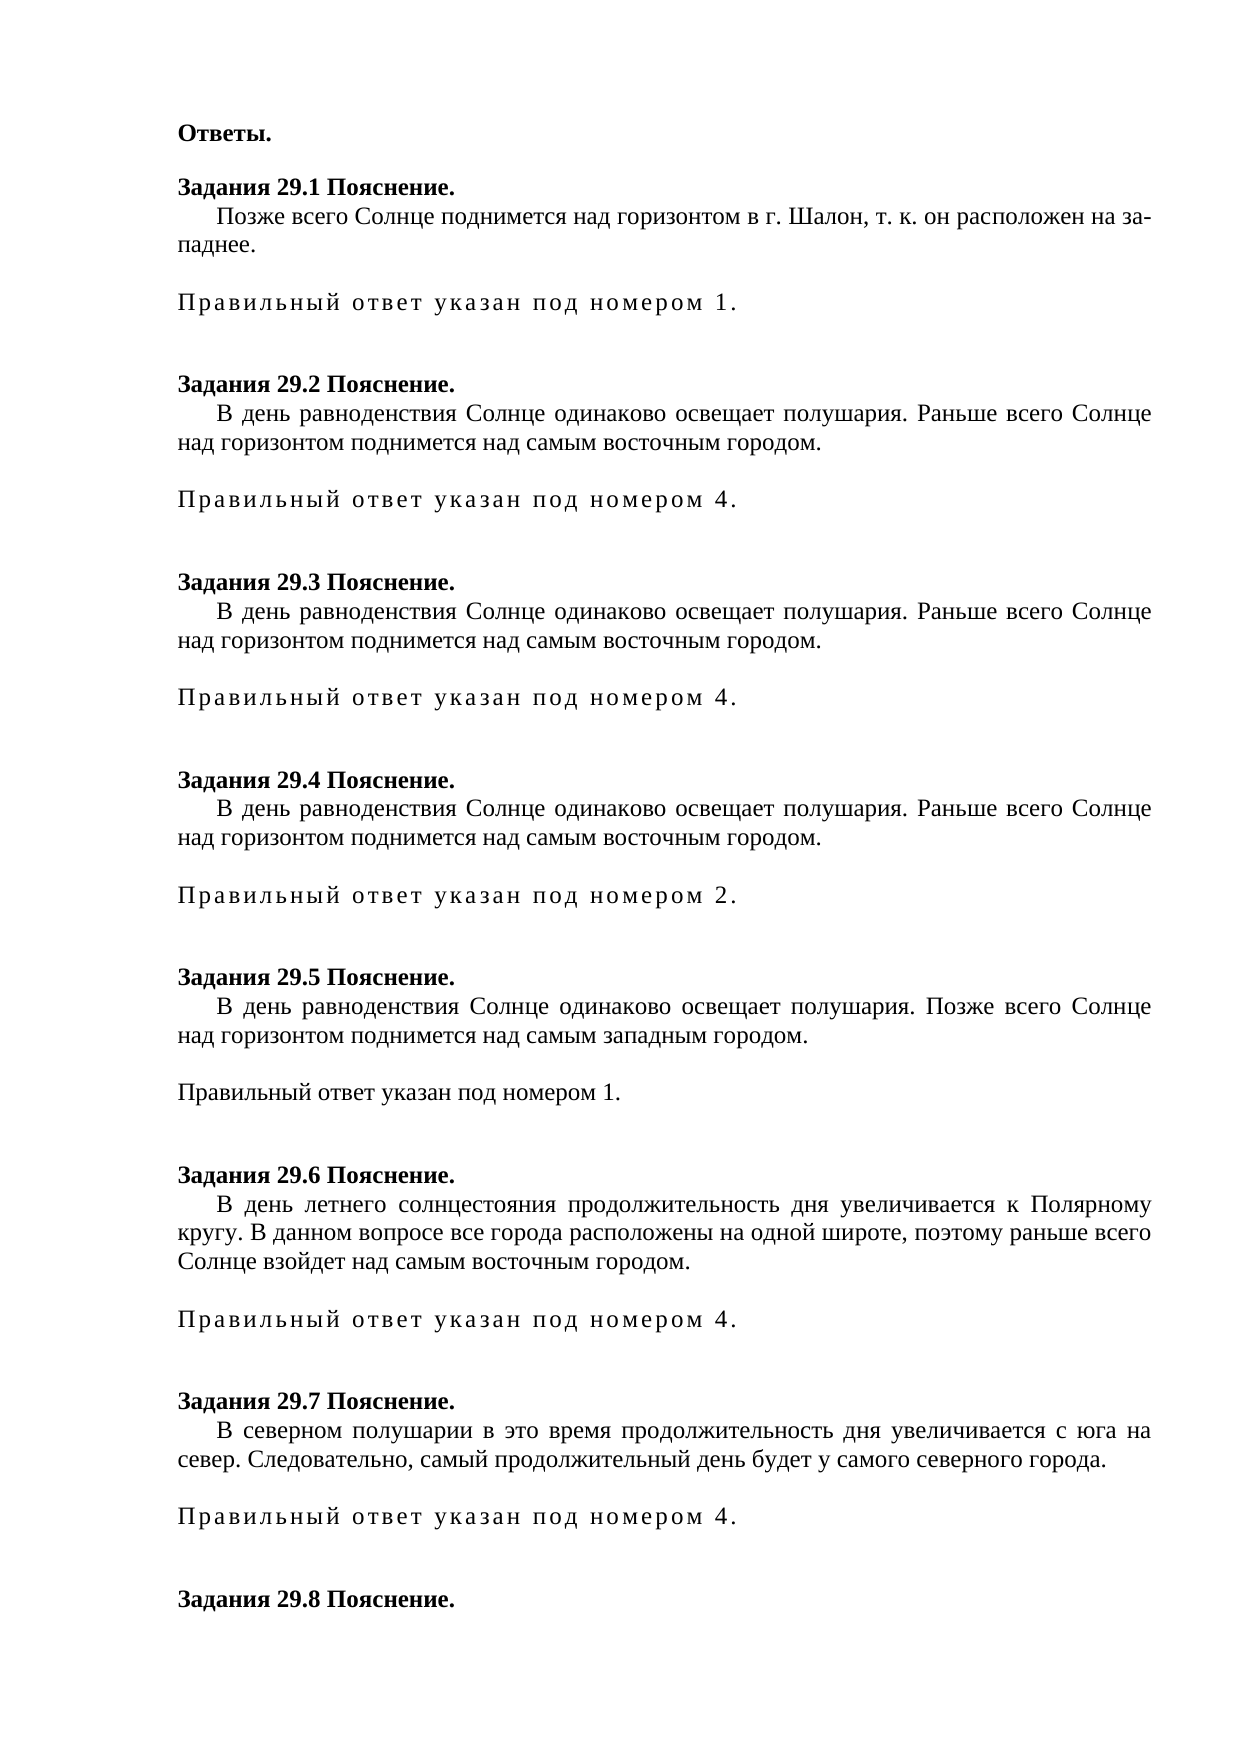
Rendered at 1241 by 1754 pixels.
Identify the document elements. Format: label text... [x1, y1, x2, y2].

text В день равноденствия Солнце одинаково освещает полушария. Раньше всего Солнце над горизонтом поднимется над самым восточным городом. [177, 398, 1152, 456]
text Задания 29.7 Пояснение. [177, 1386, 1152, 1415]
text Задания 29.6 Пояснение. [177, 1160, 1152, 1189]
text В день равноденствия Солнце одинаково освещает полушария. Раньше всего Солнце над горизонтом поднимется над самым восточным городом. [177, 596, 1152, 653]
text Задания 29.4 Пояснение. [177, 765, 1152, 793]
text Задания 29.1 Пояснение. [177, 172, 1152, 201]
text Правильный ответ указан под номером 4. [177, 1304, 1152, 1332]
text В день равноденствия Солнце одинаково освещает полушария. Раньше всего Солнце над горизонтом поднимется над самым восточным городом. [177, 793, 1152, 851]
text В день летнего солнцестояния продолжительность дня увеличивается к Полярному кругу. В данном вопросе все города расположены на одной широте, поэтому раньше всего Солнце взойдет над самым восточным городом. [177, 1189, 1152, 1275]
text Правильный ответ указан под номером 2. [177, 880, 1152, 908]
text Задания 29.5 Пояснение. [177, 962, 1152, 991]
text Правильный ответ указан под номером 1. [177, 287, 1152, 316]
text Правильный ответ указан под номером 4. [177, 484, 1152, 513]
text Задания 29.3 Пояснение. [177, 567, 1152, 596]
text Позже всего Солнце поднимется над горизонтом в г. Шалон, т. к. он расположен на западнее. [177, 201, 1152, 258]
text Задания 29.8 Пояснение. [177, 1584, 1152, 1613]
text Правильный ответ указан под номером 1. [177, 1077, 1152, 1106]
text Задания 29.2 Пояснение. [177, 369, 1152, 398]
text В день равноденствия Солнце одинаково освещает полушария. Позже всего Солнце над горизонтом поднимется над самым западным городом. [177, 991, 1152, 1049]
text В северном полушарии в это время продолжительность дня увеличивается с юга на север. Следовательно, самый продолжительный день будет у самого северного города. [177, 1415, 1152, 1473]
text Правильный ответ указан под номером 4. [177, 1501, 1152, 1530]
text Правильный ответ указан под номером 4. [177, 682, 1152, 711]
text Ответы. [177, 118, 1152, 147]
